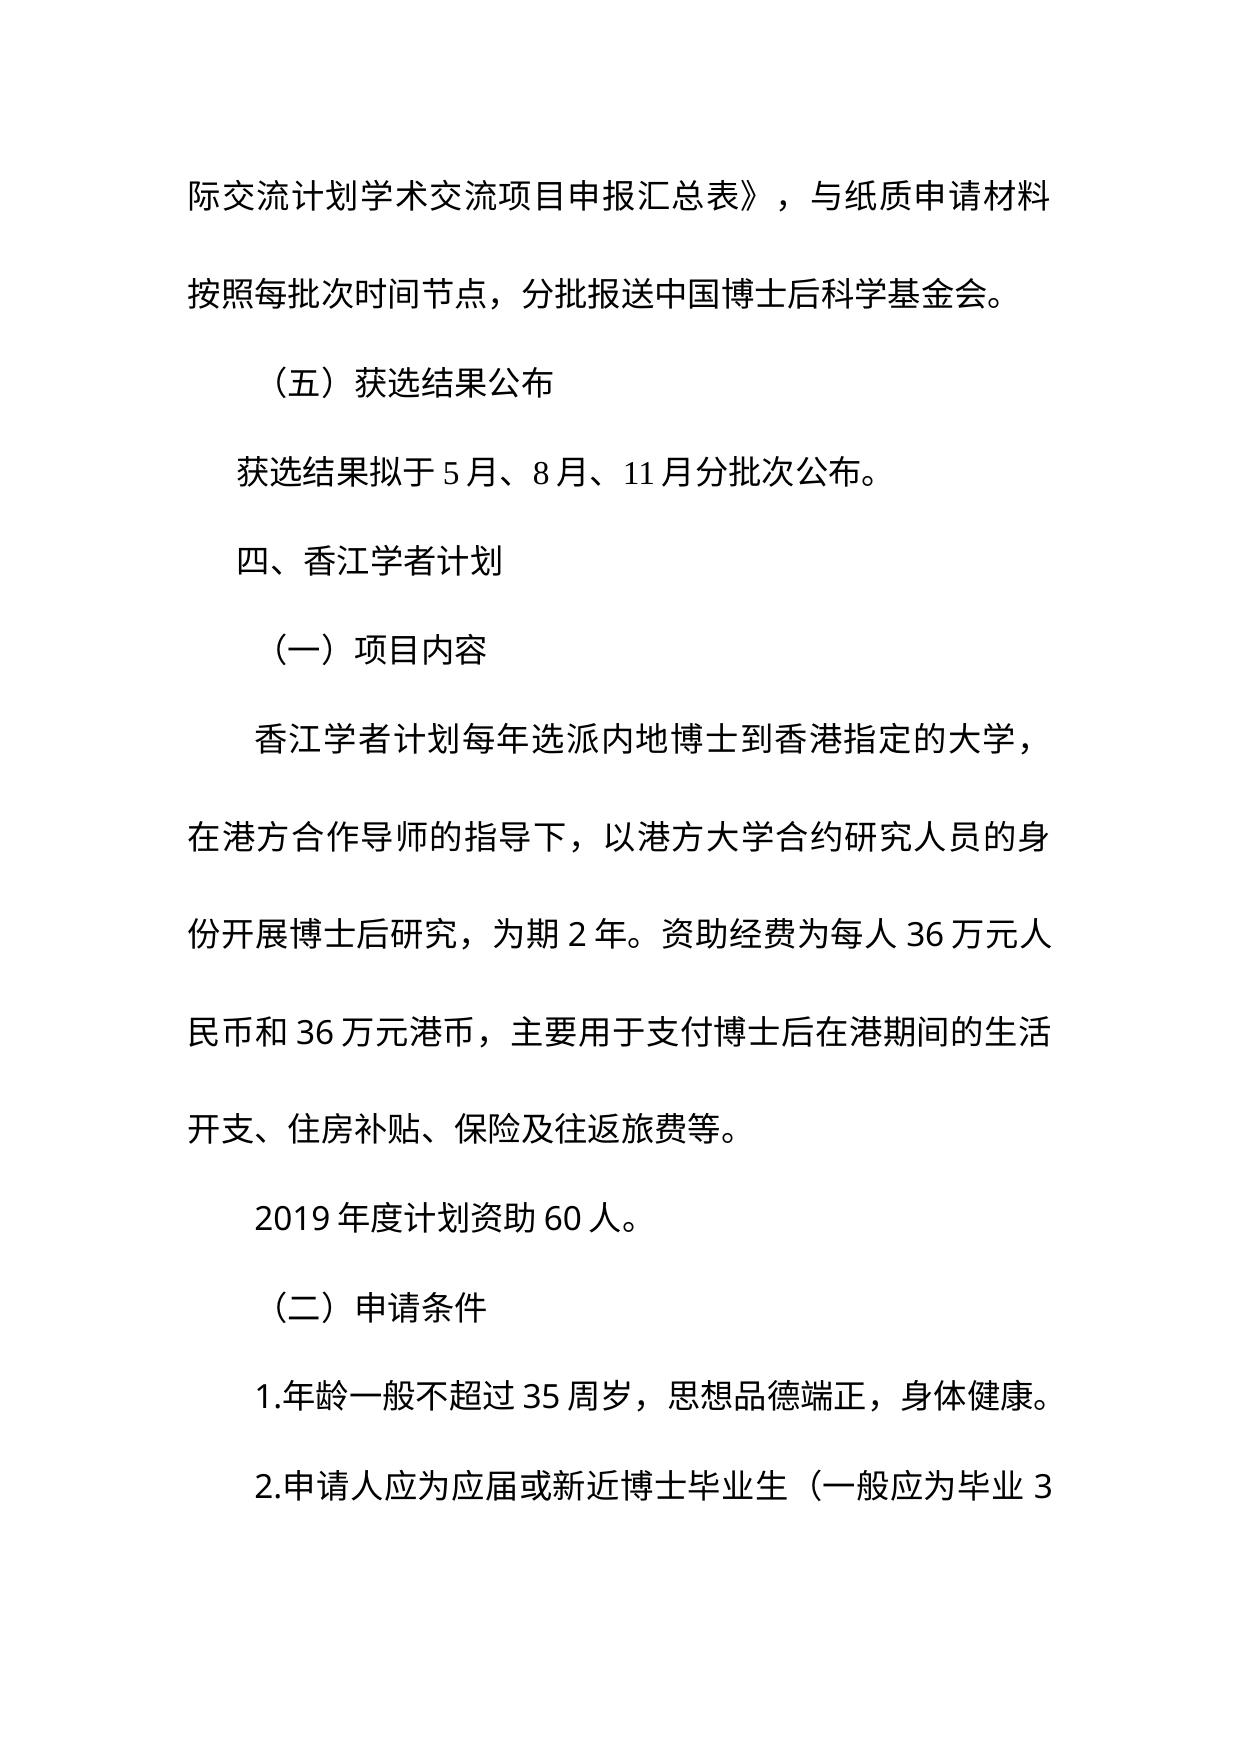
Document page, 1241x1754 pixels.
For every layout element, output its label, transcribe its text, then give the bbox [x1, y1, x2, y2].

text （二）申请条件 [187, 1273, 1053, 1338]
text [187, 1451, 1053, 1516]
text 四、香江学者计划 [187, 527, 1053, 592]
text （一）项目内容 [187, 616, 1053, 681]
text 1.年龄一般不超过35周岁，思想品德端正，身体健康。 [187, 1362, 1053, 1427]
text 获选结果拟于5月、8月、11月分批次公布。 [187, 438, 1053, 503]
text （五）获选结果公布 [187, 348, 1053, 413]
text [187, 162, 1053, 324]
text 2019年度计划资助60人。 [187, 1184, 1053, 1249]
text 香江学者计划每年选派内地博士到香港指定的大学，在港方合作导师的指导下，以港方大学合约研究人员的身份开展博士后研究，为期2年。资助经费为每人36万元人民币和36万元港币，主要用于支付博士后在港期间的生活开支、住房补贴、保险及往返旅费等。 [187, 705, 1053, 1160]
